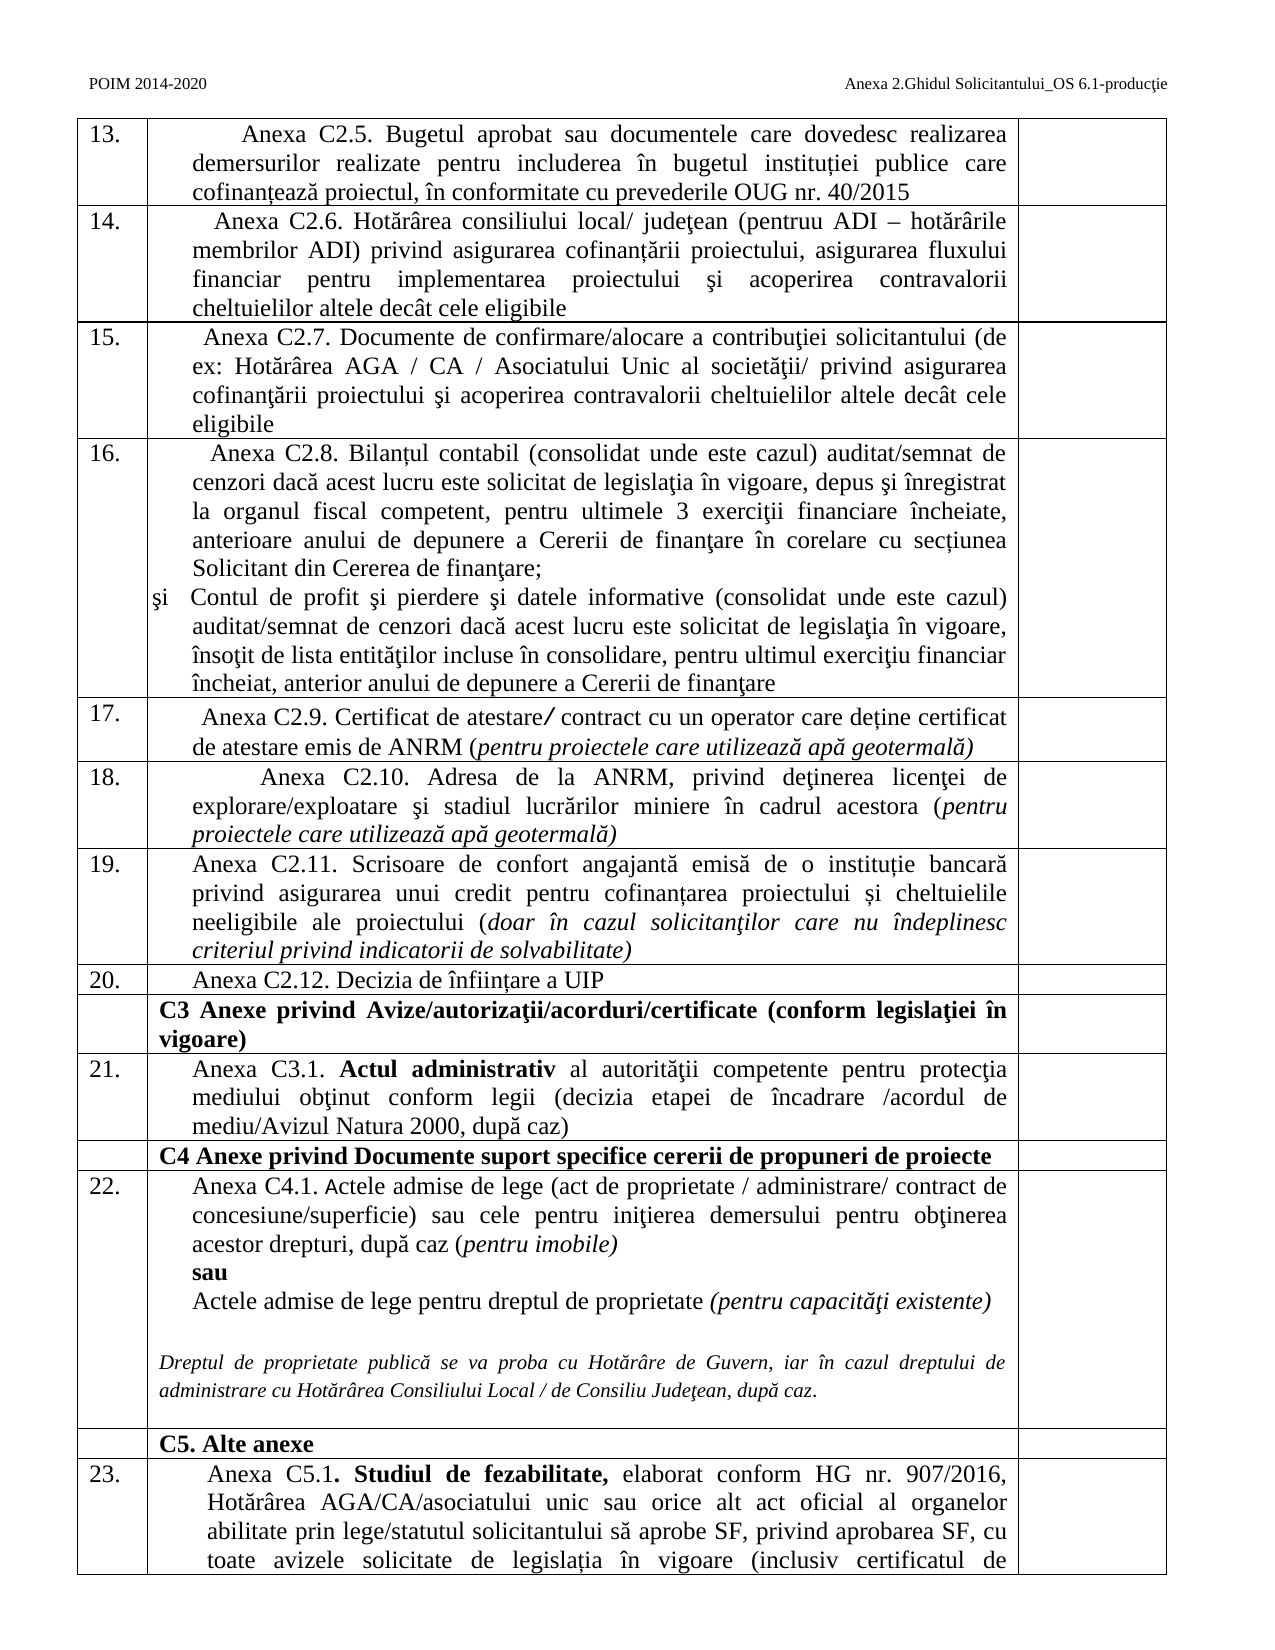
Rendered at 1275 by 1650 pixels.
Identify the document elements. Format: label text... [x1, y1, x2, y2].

table_cell [78, 323, 147, 437]
table_cell [1019, 995, 1166, 1053]
table_cell [78, 119, 147, 205]
table_cell [1019, 1429, 1166, 1458]
table_cell [78, 1459, 147, 1574]
table_cell C4 Anexe privind Documente suport specifice cererii de propuneri de proiecte [148, 1141, 1018, 1170]
table_cell Anexa C2.10. Adresa de la ANRM, privind deţinerea licenţei de explorare/exploatare şi stadiul lucrărilor miniere în cadrul acestora (pentru proiectele care utilizează apă geotermală) [148, 762, 1018, 848]
table_cell [1019, 1171, 1166, 1428]
table_cell [78, 1141, 147, 1170]
table_cell [78, 1054, 147, 1140]
table_cell [1019, 1459, 1166, 1574]
table_cell [78, 995, 147, 1053]
table_cell [1019, 1054, 1166, 1140]
table_cell Anexa C2.12. Decizia de înființare a UIP [148, 965, 1018, 994]
table_cell [78, 439, 147, 697]
table_cell Anexa C3.1. Actul administrativ al autorităţii competente pentru protecţia mediului obţinut conform legii (decizia etapei de încadrare /acordul de mediu/Avizul Natura 2000, după caz) [148, 1054, 1018, 1140]
table_cell C3 Anexe privind Avize/autorizaţii/acorduri/certificate (conform legislaţiei în vigoare) [148, 995, 1018, 1053]
table_cell [1019, 849, 1166, 964]
table_cell [78, 762, 147, 848]
table_cell [78, 849, 147, 964]
table_cell [1019, 1141, 1166, 1170]
table_cell [78, 965, 147, 994]
table_cell Anexa C2.7. Documente de confirmare/alocare a contribuţiei solicitantului (de ex: Hotărârea AGA / CA / Asociatului Unic al societăţii/ privind asigurarea cofinanţării proiectului şi acoperirea contravalorii cheltuielilor altele decât cele eligibile [148, 323, 1018, 437]
table_cell [1019, 439, 1166, 697]
table_cell [1019, 698, 1166, 761]
table_cell [1019, 206, 1166, 321]
table_cell [1019, 323, 1166, 437]
table_cell C5. Alte anexe [148, 1429, 1018, 1458]
table_cell [78, 206, 147, 321]
table_cell [78, 1429, 147, 1458]
table_cell Anexa C2.11. Scrisoare de confort angajantă emisă de o instituție bancară privind asigurarea unui credit pentru cofinanțarea proiectului și cheltuielile neeligibile ale proiectului (doar în cazul solicitanţilor care nu îndeplinesc criteriul privind indicatorii de solvabilitate) [148, 849, 1018, 964]
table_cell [148, 1459, 1018, 1574]
table_cell Anexa C2.5. Bugetul aprobat sau documentele care dovedesc realizarea demersurilor realizate pentru includerea în bugetul instituției publice care cofinanțează proiectul, în conformitate cu prevederile OUG nr. 40/2015 [148, 119, 1018, 205]
table_cell Anexa C2.8. Bilanțul contabil (consolidat unde este cazul) auditat/semnat de cenzori dacă acest lucru este solicitat de legislaţia în vigoare, depus şi înregistrat la organul fiscal competent, pentru ultimele 3 exerciţii financiare încheiate, anterioare anului de depunere a Cererii de finanţare în corelare cu secțiunea Solicitant din Cererea de finanţare; şi Contul de profit şi pierdere şi datele informative (consolidat unde este cazul) auditat/semnat de cenzori dacă acest lucru este solicitat de legislaţia în vigoare, însoţit de lista entităţilor incluse în consolidare, pentru ultimul exerciţiu financiar încheiat, anterior anului de depunere a Cererii de finanţare [148, 439, 1018, 697]
table_cell Anexa C4.1. Actele admise de lege (act de proprietate / administrare/ contract de concesiune/superficie) sau cele pentru iniţierea demersului pentru obţinerea acestor drepturi, după caz (pentru imobile) sau Actele admise de lege pentru dreptul de proprietate (pentru capacităţi existente) Dreptul de proprietate publică se va proba cu Hotărâre de Guvern, iar în cazul dreptului de administrare cu Hotărârea Consiliului Local / de Consiliu Judeţean, după caz. [148, 1171, 1018, 1428]
table_cell [1019, 119, 1166, 205]
table_cell [78, 1171, 147, 1428]
table_cell Anexa C2.9. Certificat de atestare/ contract cu un operator care deține certificat de atestare emis de ANRM (pentru proiectele care utilizează apă geotermală) [148, 698, 1018, 761]
table_cell Anexa C2.6. Hotărârea consiliului local/ judeţean (pentruu ADI – hotărârile membrilor ADI) privind asigurarea cofinanțării proiectului, asigurarea fluxului financiar pentru implementarea proiectului şi acoperirea contravalorii cheltuielilor altele decât cele eligibile [148, 206, 1018, 321]
table_cell [1019, 762, 1166, 848]
table_cell [78, 698, 147, 761]
table_cell [1019, 965, 1166, 994]
